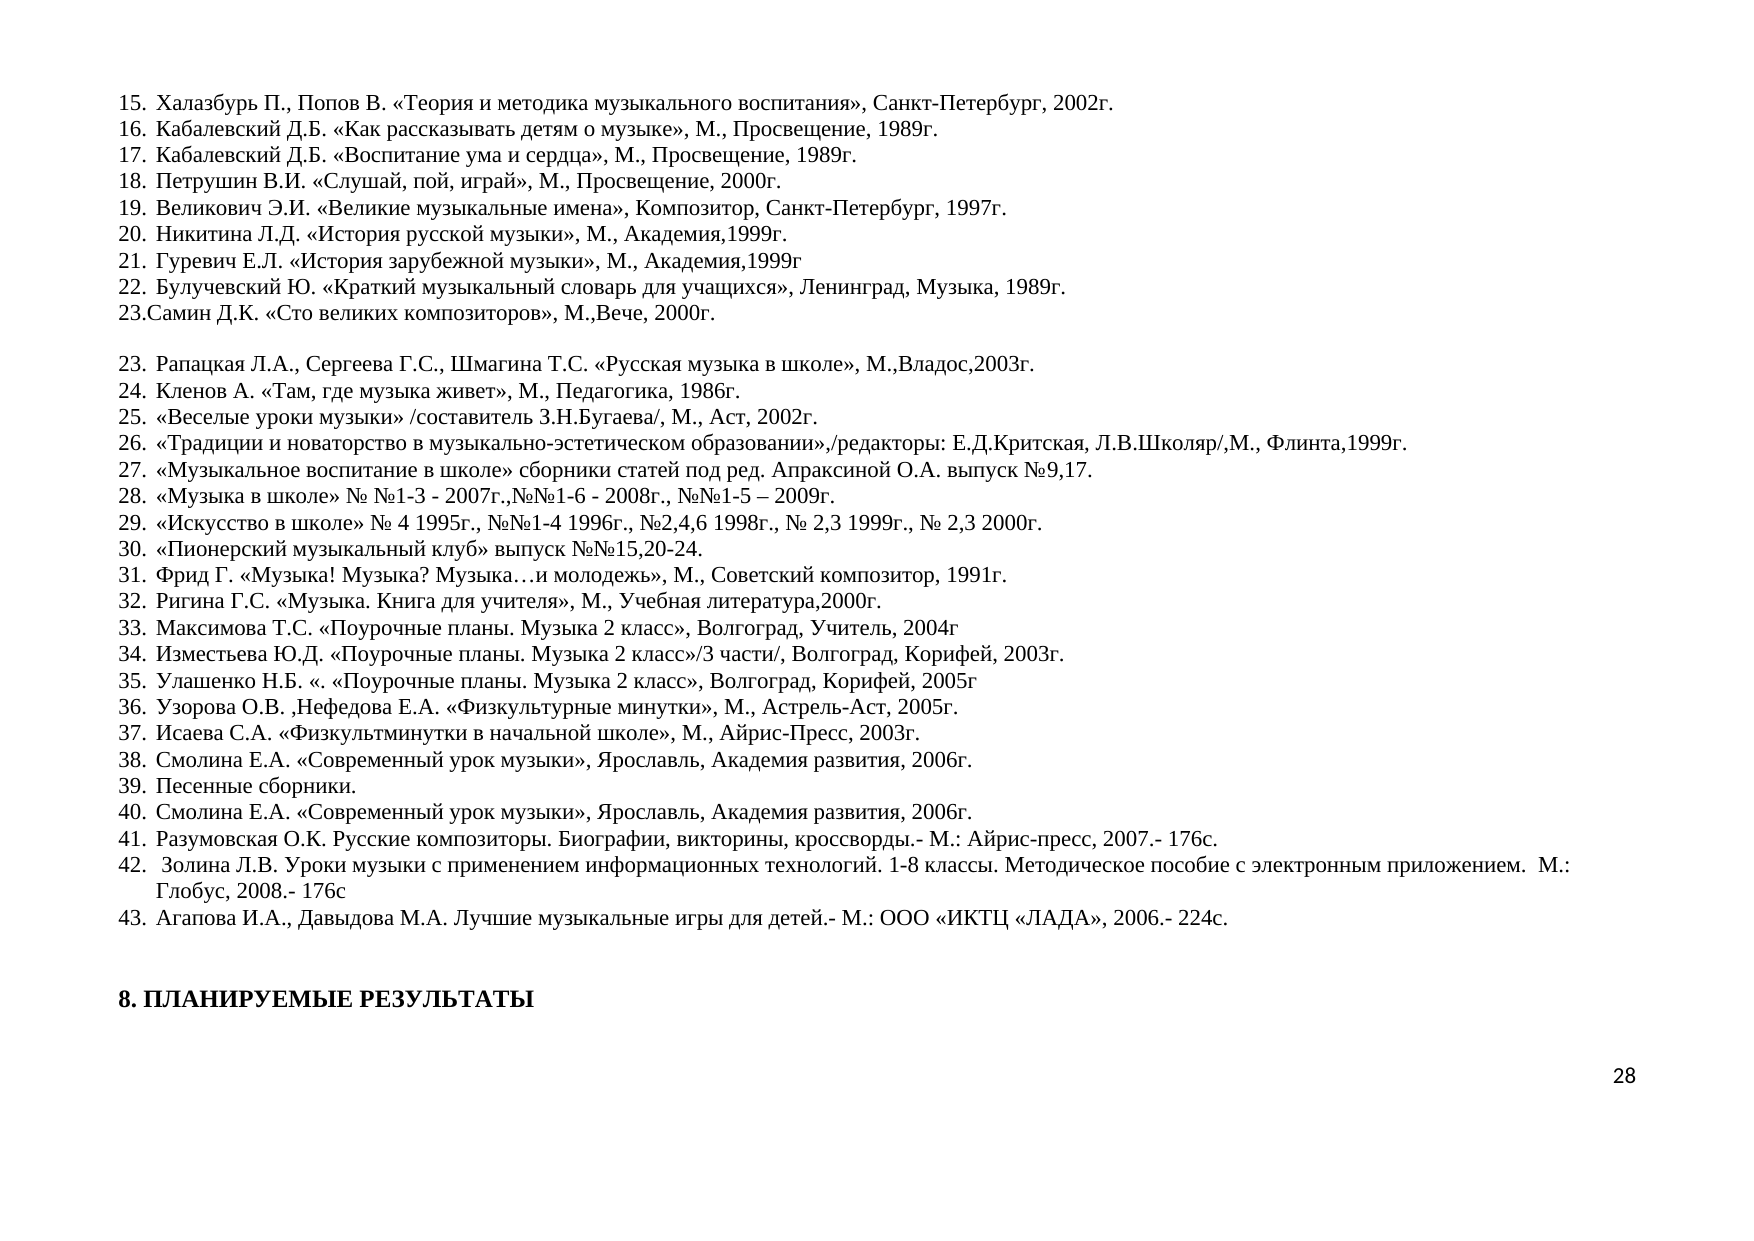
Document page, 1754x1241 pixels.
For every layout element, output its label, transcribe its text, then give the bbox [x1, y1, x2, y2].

list Кабалевский Д.Б. «Воспитание ума и сердца», М., Просвещение, 1989г. [118, 141, 1636, 168]
list Великович Э.И. «Великие музыкальные имена», Композитор, Санкт-Петербург, 1997г. [118, 194, 1636, 220]
list «Веселые уроки музыки» /составитель З.Н.Бугаева/, М., Аст, 2002г. [118, 403, 1636, 429]
list «Традиции и новаторство в музыкально-эстетическом образовании»,/редакторы: Е.Д.Критская, Л.В.Школяр/,М., Флинта,1999г. [118, 429, 1636, 456]
list Песенные сборники. [118, 772, 1636, 798]
list Разумовская О.К. Русские композиторы. Биографии, викторины, кроссворды.- М.: Айрис-пресс, 2007.- 176с. [118, 825, 1636, 851]
list Халазбурь П., Попов В. «Теория и методика музыкального воспитания», Санкт-Петербург, 2002г. [118, 88, 1636, 115]
list Кленов А. «Там, где музыка живет», М., Педагогика, 1986г. [118, 377, 1636, 403]
list Булучевский Ю. «Краткий музыкальный словарь для учащихся», Ленинград, Музыка, 1989г. [118, 273, 1636, 299]
list Гуревич Е.Л. «История зарубежной музыки», М., Академия,1999г [118, 247, 1636, 273]
list Смолина Е.А. «Современный урок музыки», Ярославль, Академия развития, 2006г. [118, 798, 1636, 825]
list «Музыка в школе» № №1-3 - 2007г.,№№1-6 - 2008г., №№1-5 – 2009г. [118, 482, 1636, 508]
list Петрушин В.И. «Слушай, пой, играй», М., Просвещение, 2000г. [118, 168, 1636, 194]
list Агапова И.А., Давыдова М.А. Лучшие музыкальные игры для детей.- М.: ООО «ИКТЦ «ЛАДА», 2006.- 224с. [118, 904, 1636, 930]
list Золина Л.В. Уроки музыки с применением информационных технологий. 1-8 классы. Методическое пособие с электронным приложением. М.: Глобус, 2008.- 176с [118, 851, 1636, 904]
text 8. ПЛАНИРУЕМЫЕ РЕЗУЛЬТАТЫ [118, 984, 1636, 1013]
list Рапацкая Л.А., Сергеева Г.С., Шмагина Т.С. «Русская музыка в школе», М.,Владос,2003г. [118, 350, 1636, 377]
list Улашенко Н.Б. «. «Поурочные планы. Музыка 2 класс», Волгоград, Корифей, 2005г [118, 667, 1636, 693]
list Исаева С.А. «Физкультминутки в начальной школе», М., Айрис-Пресс, 2003г. [118, 719, 1636, 746]
list «Искусство в школе» № 4 1995г., №№1-4 1996г., №2,4,6 1998г., № 2,3 1999г., № 2,3 2000г. [118, 508, 1636, 535]
list «Музыкальное воспитание в школе» сборники статей под ред. Апраксиной О.А. выпуск №9,17. [118, 456, 1636, 482]
list Максимова Т.С. «Поурочные планы. Музыка 2 класс», Волгоград, Учитель, 2004г [118, 614, 1636, 640]
list Кабалевский Д.Б. «Как рассказывать детям о музыке», М., Просвещение, 1989г. [118, 115, 1636, 141]
list «Пионерский музыкальный клуб» выпуск №№15,20-24. [118, 535, 1636, 561]
list Ригина Г.С. «Музыка. Книга для учителя», М., Учебная литература,2000г. [118, 588, 1636, 614]
list Изместьева Ю.Д. «Поурочные планы. Музыка 2 класс»/3 части/, Волгоград, Корифей, 2003г. [118, 640, 1636, 667]
list Узорова О.В. ,Нефедова Е.А. «Физкультурные минутки», М., Астрель-Аст, 2005г. [118, 693, 1636, 719]
list Фрид Г. «Музыка! Музыка? Музыка…и молодежь», М., Советский композитор, 1991г. [118, 561, 1636, 588]
text 23.Самин Д.К. «Сто великих композиторов», М.,Вече, 2000г. [118, 299, 1636, 326]
list Смолина Е.А. «Современный урок музыки», Ярославль, Академия развития, 2006г. [118, 746, 1636, 772]
list Никитина Л.Д. «История русской музыки», М., Академия,1999г. [118, 220, 1636, 247]
